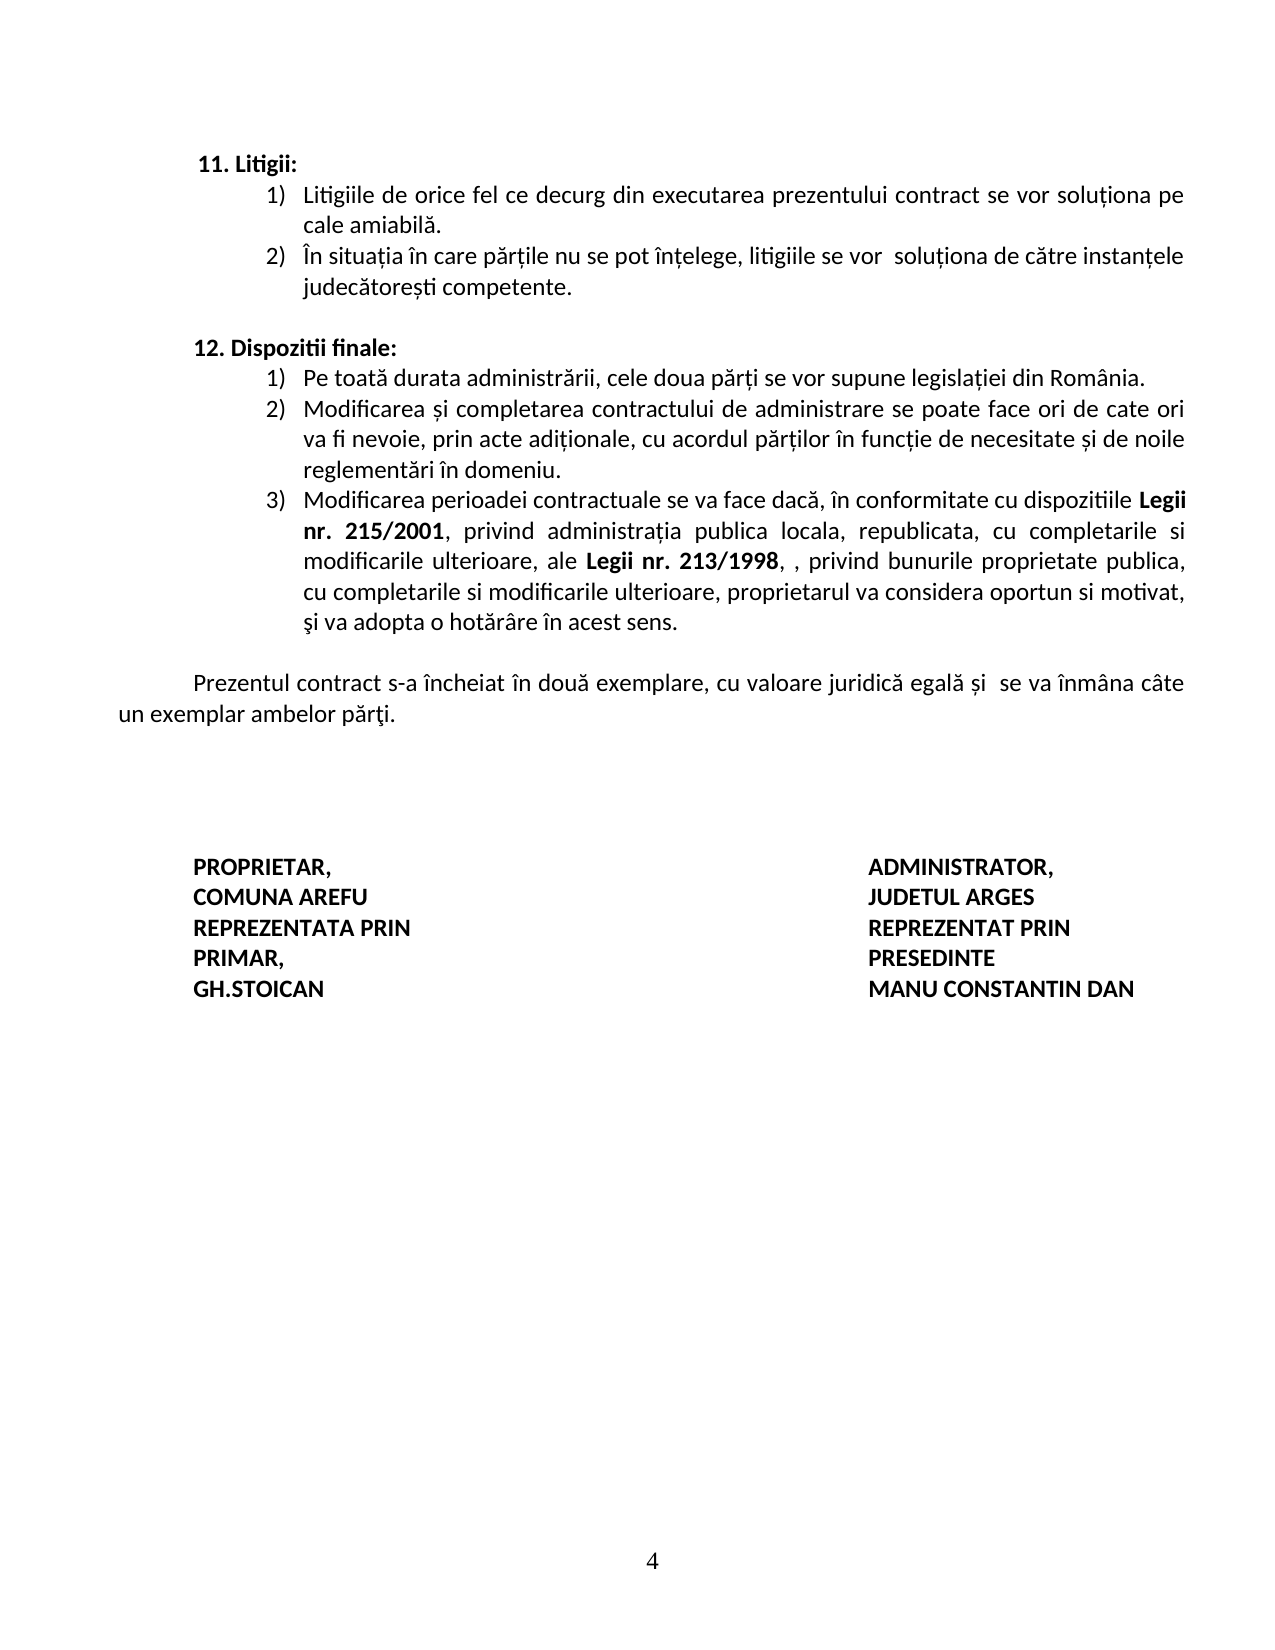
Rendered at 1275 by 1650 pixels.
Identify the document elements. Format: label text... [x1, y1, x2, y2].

list Pe toată durata administrării, cele doua părți se vor supune legislației din România. [266, 362, 1186, 393]
list În situația în care părțile nu se pot înțelege, litigiile se vor soluționa de către instanțele judecătorești competente. [266, 240, 1186, 301]
text REPREZENTATA PRIN REPREZENTAT PRIN PRIMAR, PRESEDINTE [118, 912, 1186, 973]
text 11. Litigii: [118, 149, 1186, 179]
text Prezentul contract s-a încheiat în două exemplare, cu valoare juridică egală și se va înmâna câte un exemplar ambelor părţi. [118, 667, 1186, 728]
list Modificarea perioadei contractuale se va face dacă, în conformitate cu dispozitiile Legii nr. 215/2001, privind administrația publica locala, republicata, cu completarile si modificarile ulterioare, ale Legii nr. 213/1998, , privind bunurile proprietate publica, cu completarile si modificarile ulterioare, proprietarul va considera oportun si motivat, şi va adopta o hotărâre în acest sens. [266, 484, 1186, 637]
text PROPRIETAR, ADMINISTRATOR, [118, 851, 1186, 881]
text 12. Dispozitii finale: [118, 332, 1186, 362]
text GH.STOICAN MANU CONSTANTIN DAN [118, 973, 1186, 1003]
text COMUNA AREFU JUDETUL ARGES [118, 881, 1186, 912]
list Modificarea și completarea contractului de administrare se poate face ori de cate ori va fi nevoie, prin acte adiționale, cu acordul părților în funcție de necesitate și de noile reglementări în domeniu. [266, 393, 1186, 484]
list Litigiile de orice fel ce decurg din executarea prezentului contract se vor soluționa pe cale amiabilă. [266, 179, 1186, 240]
